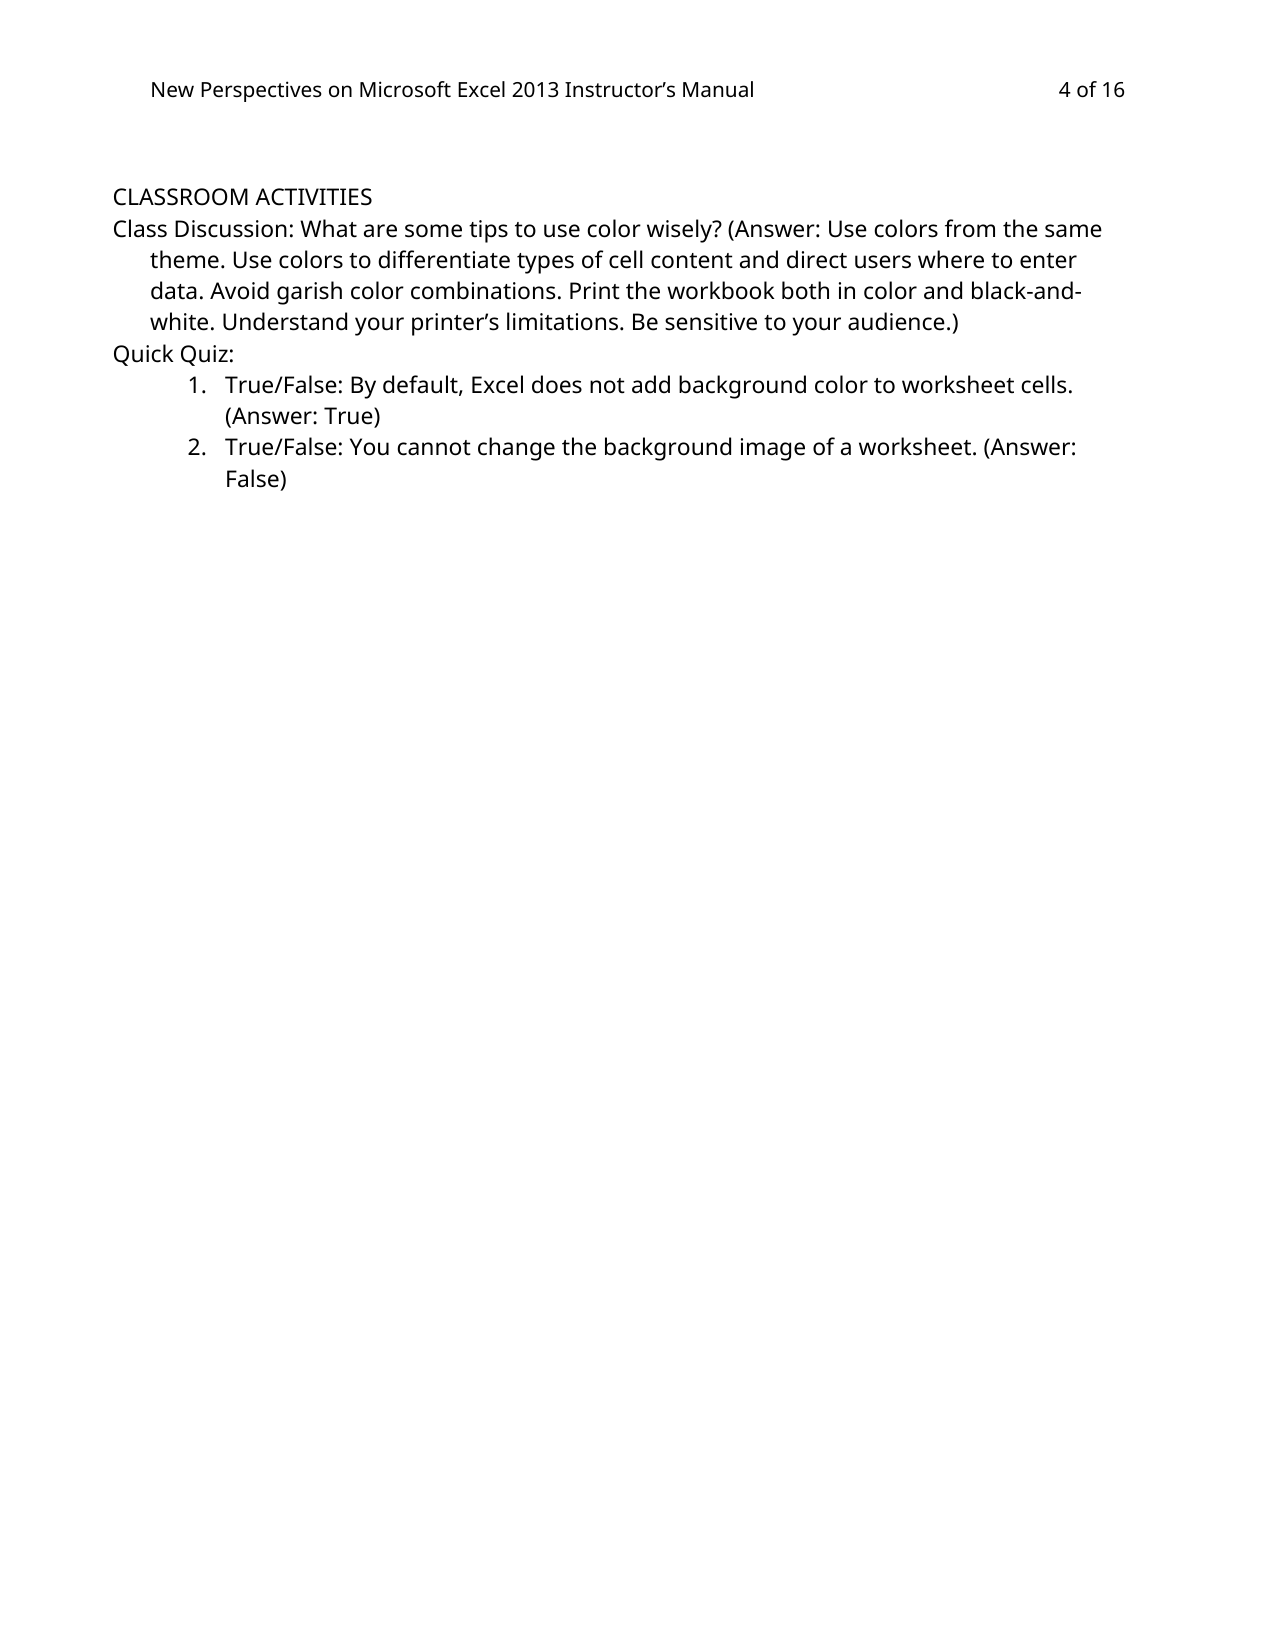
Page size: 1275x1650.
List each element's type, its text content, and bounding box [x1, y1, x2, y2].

text Class Discussion: What are some tips to use color wisely? (Answer: Use colors from the same theme. Use colors to differentiate types of cell content and direct users where to enter data. Avoid garish color combinations. Print the workbook both in color and black-and-white. Understand your printer’s limitations. Be sensitive to your audience.) [112, 212, 1125, 337]
text CLASSROOM ACTIVITIES [112, 181, 1125, 212]
list True/False: You cannot change the background image of a worksheet. (Answer: False) [187, 431, 1125, 494]
list True/False: By default, Excel does not add background color to worksheet cells. (Answer: True) [187, 369, 1125, 431]
text Quick Quiz: [112, 337, 1125, 369]
